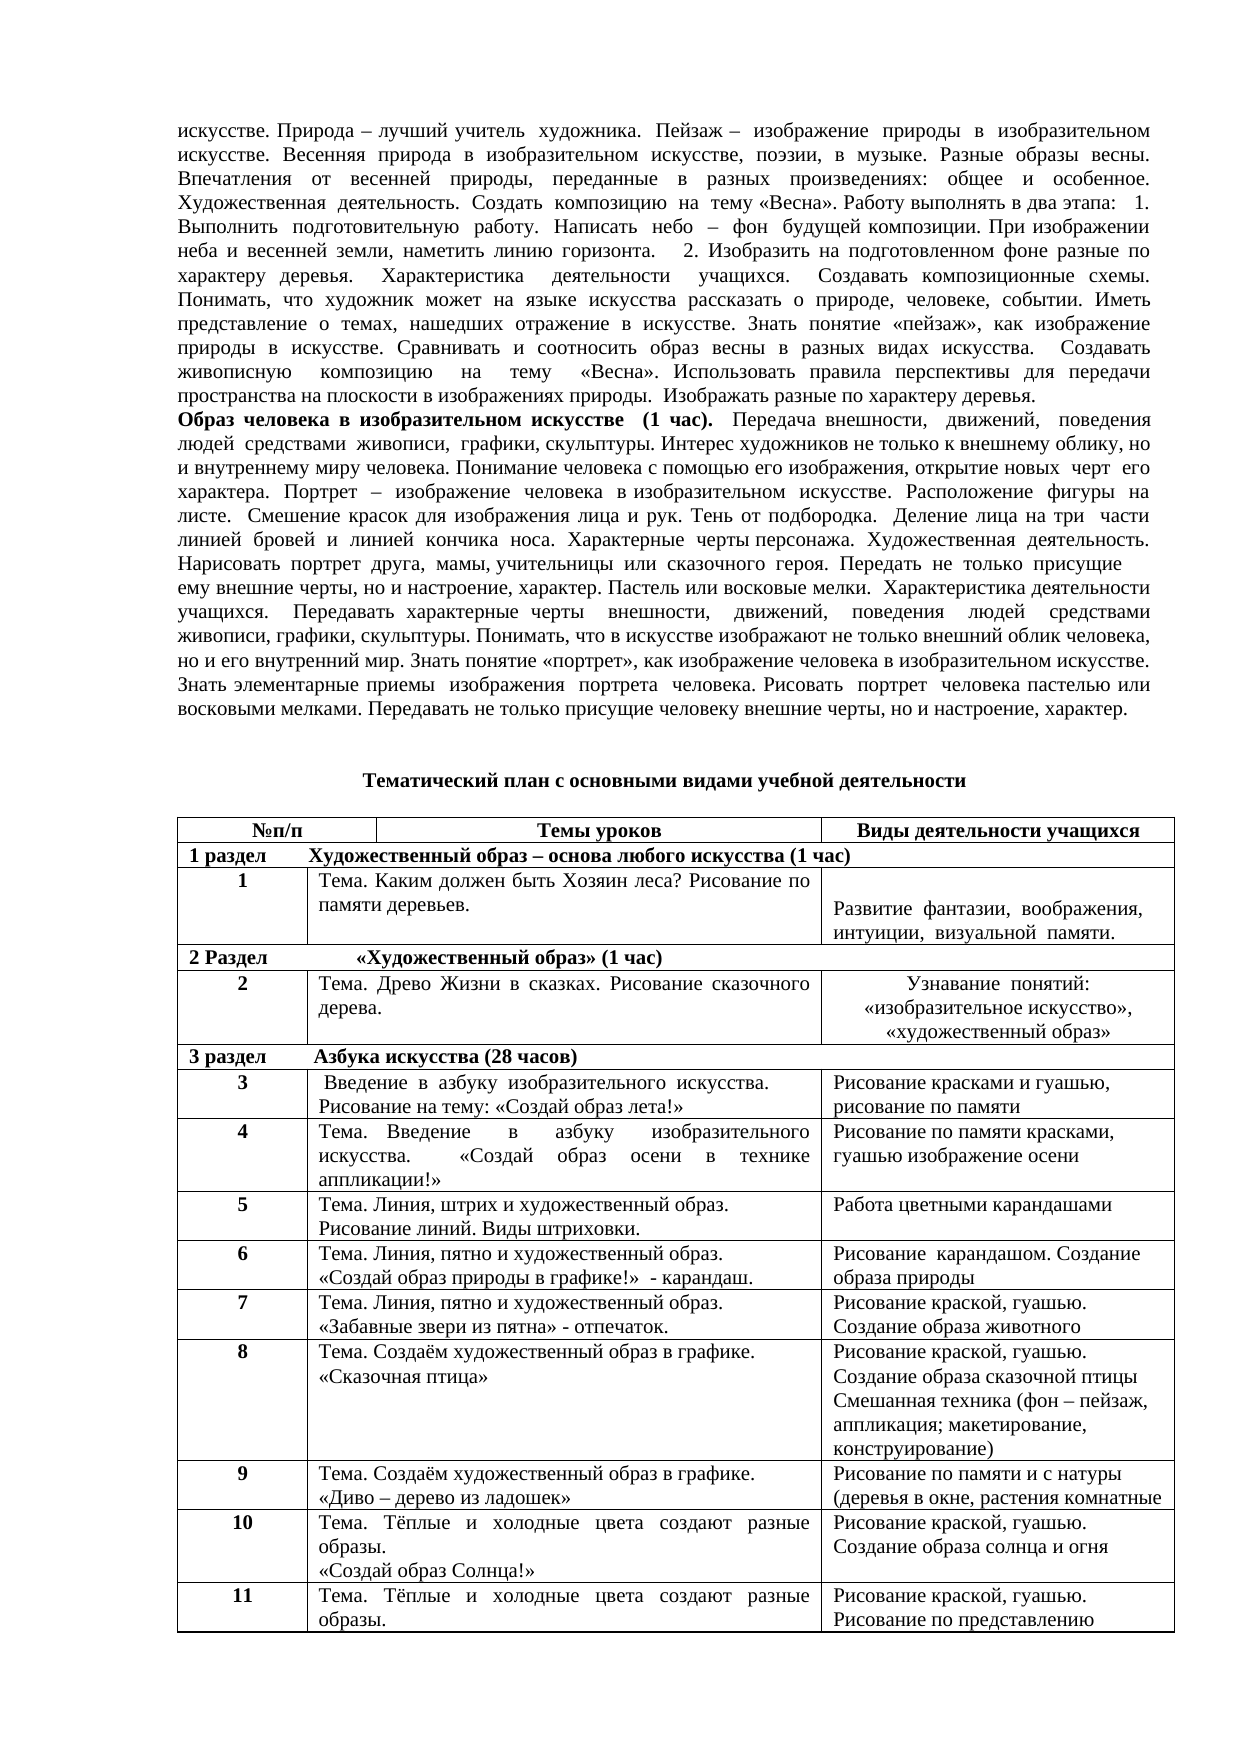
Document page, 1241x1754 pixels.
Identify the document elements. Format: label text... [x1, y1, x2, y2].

table_cell Рисование по памяти красками, гуашью изображение осени [822, 1119, 1174, 1191]
table_header Темы уроков [377, 818, 821, 842]
table_header №п/п [178, 818, 376, 842]
table_cell 3 [178, 1070, 307, 1118]
table_cell 3 раздел Азбука искусства (28 часов) [178, 1045, 1174, 1068]
table_cell Тема. Древо Жизни в сказках. Рисование сказочного дерева. [308, 971, 821, 1043]
table_cell Тема. Введение в азбуку изобразительного искусства. «Создай образ осени в технике аппликации!» [308, 1119, 821, 1191]
table_cell Тема. Линия, штрих и художественный образ. Рисование линий. Виды штриховки. [308, 1192, 821, 1240]
table_cell 10 [178, 1510, 307, 1582]
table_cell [308, 1583, 821, 1631]
table_cell Узнавание понятий: «изобразительное искусство», «художественный образ» [822, 971, 1174, 1043]
table_cell 11 [178, 1583, 307, 1631]
table_cell 2 [178, 971, 307, 1043]
table_cell Рисование карандашом. Создание образа природы [822, 1241, 1174, 1289]
table_cell Рисование краской, гуашью. Создание образа солнца и огня [822, 1510, 1174, 1582]
text Тематический план с основными видами учебной деятельности [177, 768, 1152, 792]
table_cell Тема. Создаём художественный образ в графике. «Диво – дерево из ладошек» [308, 1461, 821, 1509]
table_cell 1 раздел Художественный образ – основа любого искусства (1 час) [178, 843, 1174, 867]
table_cell 6 [178, 1241, 307, 1289]
table_cell Рисование краской, гуашью. Создание образа сказочной птицы Смешанная техника (фон – пейзаж, аппликация; макетирование, конструирование) [822, 1340, 1174, 1460]
table_cell Тема. Линия, пятно и художественный образ. «Забавные звери из пятна» - отпечаток. [308, 1290, 821, 1338]
table_cell 1 [178, 868, 307, 944]
table_cell 4 [178, 1119, 307, 1191]
table_cell Рисование по памяти и с натуры (деревья в окне, растения комнатные [822, 1461, 1174, 1509]
text ему внешние черты, но и настроение, характер. Пастель или восковые мелки. Характеристика деятельности учащихся. Передавать характерные черты внешности, движений, поведения людей средствами живописи, графики, скульптуры. Понимать, что в искусстве изображают не только внешний облик человека, но и его внутренний мир. Знать понятие «портрет», как изображение человека в изобразительном искусстве. Знать элементарные приемы изображения портрета человека. Рисовать портрет человека пастелью или восковыми мелками. Передавать не только присущие человеку внешние черты, но и настроение, характер. [177, 575, 1152, 720]
text Образ человека в изобразительном искусстве (1 час). Передача внешности, движений, поведения людей средствами живописи, графики, скульптуры. Интерес художников не только к внешнему облику, но и внутреннему миру человека. Понимание человека с помощью его изображения, открытие новых черт его характера. Портрет – изображение человека в изобразительном искусстве. Расположение фигуры на листе. Смешение красок для изображения лица и рук. Тень от подбородка. Деление лица на три части линией бровей и линией кончика носа. Характерные черты персонажа. Художественная деятельность. Нарисовать портрет друга, мамы, учительницы или сказочного героя. Передать не только присущие [177, 407, 1152, 575]
table_cell Тема. Каким должен быть Хозяин леса? Рисование по памяти деревьев. [308, 868, 821, 944]
table_cell 5 [178, 1192, 307, 1240]
table_cell Тема. Линия, пятно и художественный образ. «Создай образ природы в графике!» - карандаш. [308, 1241, 821, 1289]
table_cell 2 Раздел «Художественный образ» (1 час) [178, 945, 1174, 970]
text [177, 118, 1152, 407]
table_cell Работа цветными карандашами [822, 1192, 1174, 1240]
table_header Виды деятельности учащихся [822, 818, 1174, 842]
table_cell Тема. Создаём художественный образ в графике. «Сказочная птица» [308, 1340, 821, 1460]
table_cell 8 [178, 1340, 307, 1460]
table_cell 7 [178, 1290, 307, 1338]
table_cell Рисование красками и гуашью, рисование по памяти [822, 1070, 1174, 1118]
table_cell Тема. Тёплые и холодные цвета создают разные образы. «Создай образ Солнца!» [308, 1510, 821, 1582]
table_cell Развитие фантазии, воображения, интуиции, визуальной памяти. [822, 868, 1174, 944]
table_cell Введение в азбуку изобразительного искусства. Рисование на тему: «Создай образ лета!» [308, 1070, 821, 1118]
table_cell 9 [178, 1461, 307, 1509]
table_cell Рисование краской, гуашью. Создание образа животного [822, 1290, 1174, 1338]
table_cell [822, 1583, 1174, 1631]
